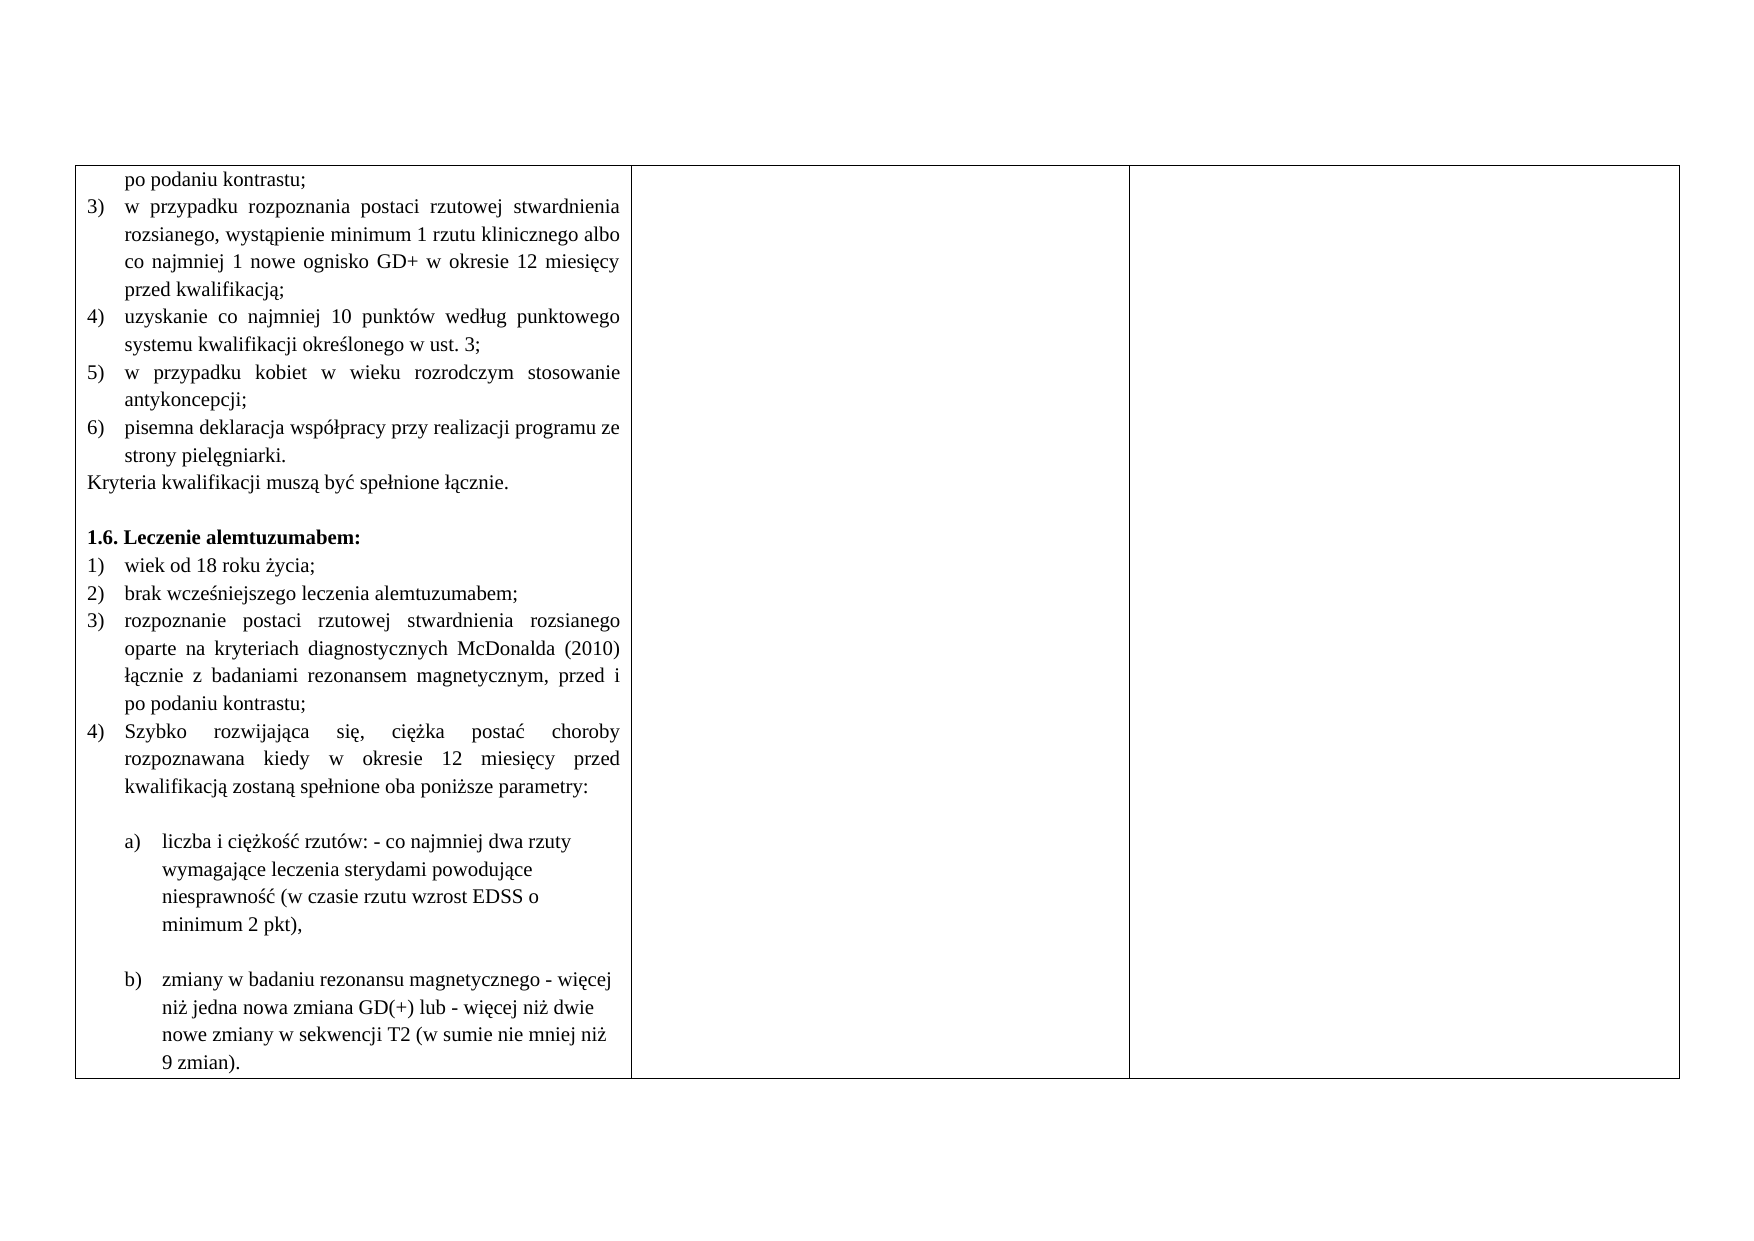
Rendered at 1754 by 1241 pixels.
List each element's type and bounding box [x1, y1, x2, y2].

table_cell [1130, 166, 1679, 1077]
table_cell [76, 166, 631, 1077]
table_cell [632, 166, 1129, 1077]
